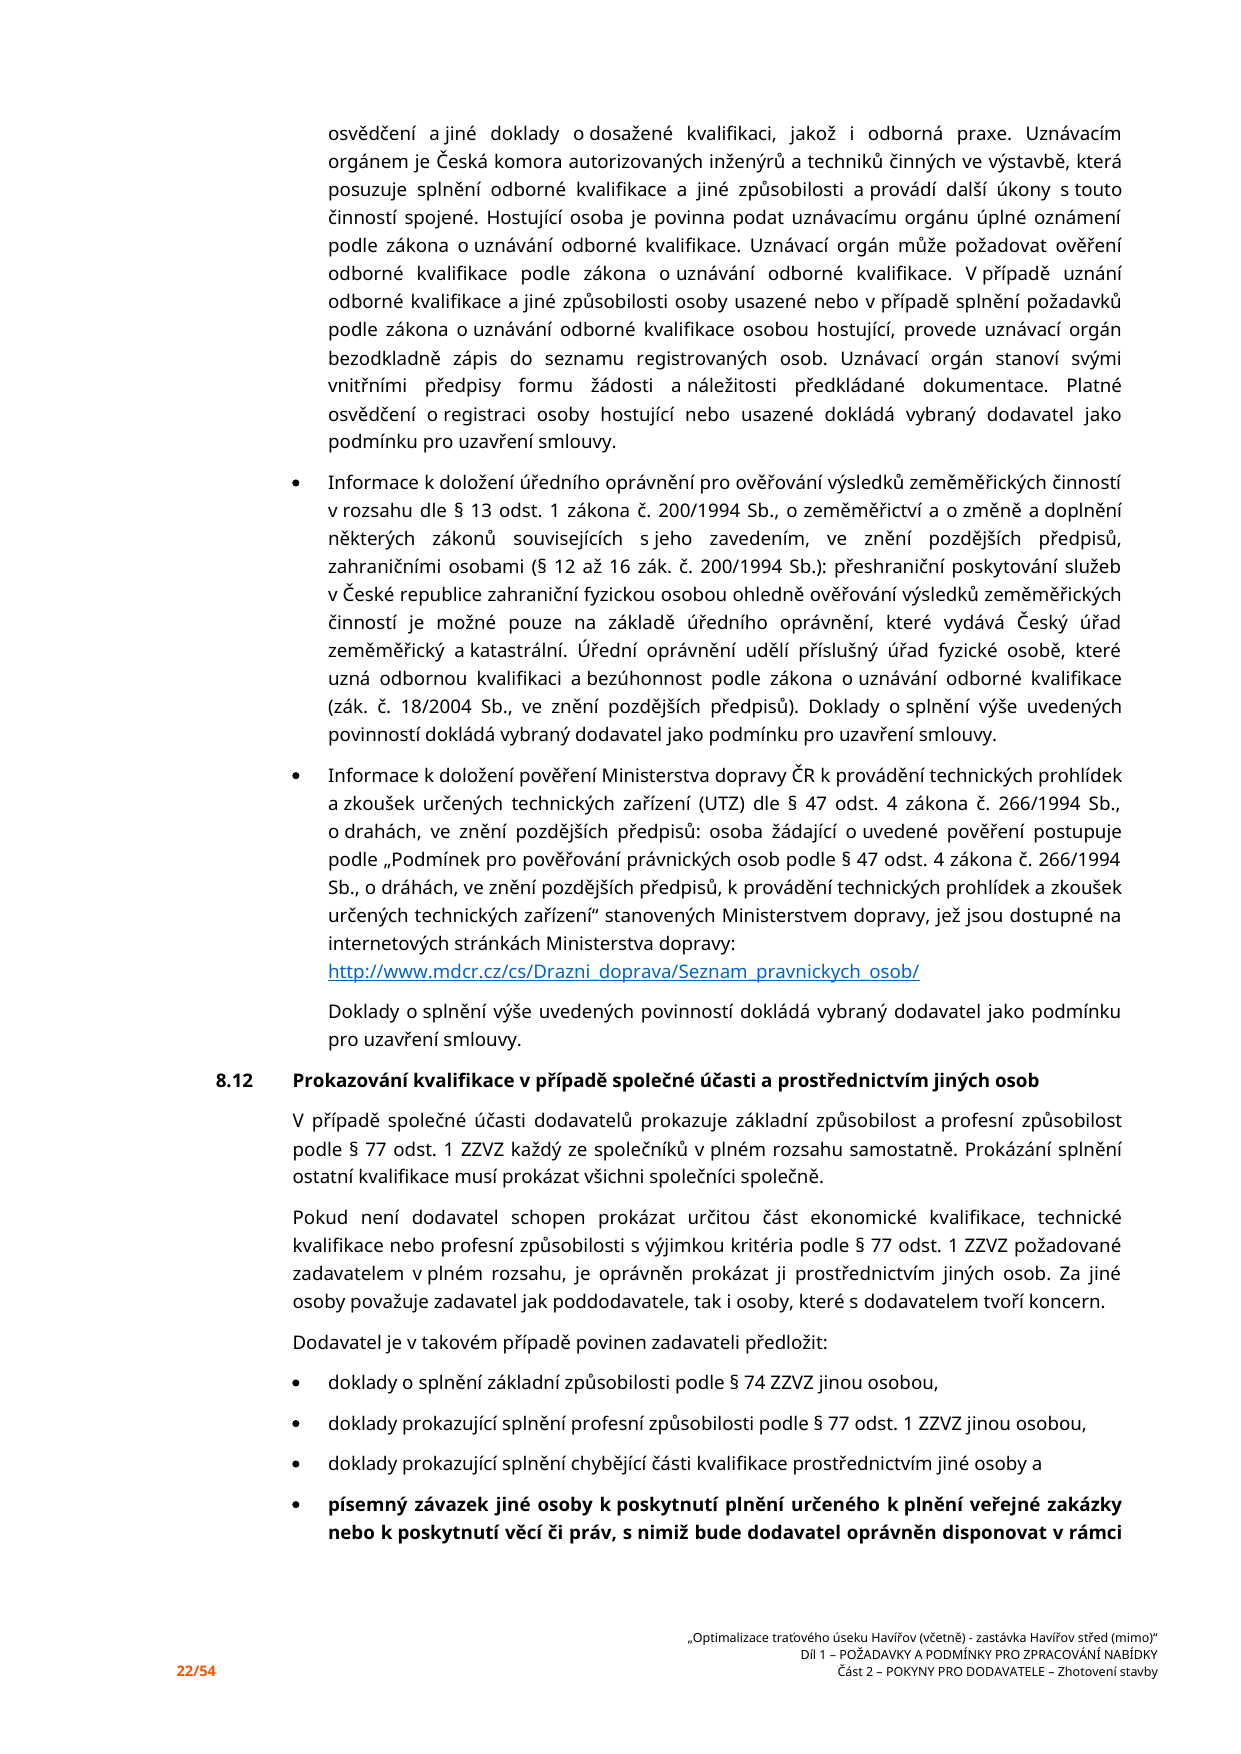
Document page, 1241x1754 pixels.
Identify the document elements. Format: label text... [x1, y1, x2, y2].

text doklady prokazující splnění chybějící části kvalifikace prostřednictvím jiné osoby a [292, 1451, 1122, 1476]
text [292, 121, 1122, 454]
text http://www.mdcr.cz/cs/Drazni_doprava/Seznam_pravnickych_osob/ [328, 958, 1122, 984]
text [292, 1491, 1122, 1544]
text doklady prokazující splnění profesní způsobilosti podle § 77 odst. 1 ZZVZ jinou osobou, [292, 1410, 1122, 1436]
text Pokud není dodavatel schopen prokázat určitou část ekonomické kvalifikace, technické kvalifikace nebo profesní způsobilosti s výjimkou kritéria podle § 77 odst. 1 ZZVZ požadované zadavatelem v plném rozsahu, je oprávněn prokázat ji prostřednictvím jiných osob. Za jiné osoby považuje zadavatel jak poddodavatele, tak i osoby, které s dodavatelem tvoří koncern. [292, 1204, 1122, 1314]
text Doklady o splnění výše uvedených povinností dokládá vybraný dodavatel jako podmínku pro uzavření smlouvy. [328, 999, 1122, 1052]
text Informace k doložení pověření Ministerstva dopravy ČR k provádění technických prohlídek a zkoušek určených technických zařízení (UTZ) dle § 47 odst. 4 zákona č. 266/1994 Sb., o drahách, ve znění pozdějších předpisů: osoba žádající o uvedené pověření postupuje podle „Podmínek pro pověřování právnických osob podle § 47 odst. 4 zákona č. 266/1994 Sb., o dráhách, ve znění pozdějších předpisů, k provádění technických prohlídek a zkoušek určených technických zařízení“ stanovených Ministerstvem dopravy, jež jsou dostupné na internetových stránkách Ministerstva dopravy: [292, 762, 1122, 956]
text doklady o splnění základní způsobilosti podle § 74 ZZVZ jinou osobou, [292, 1369, 1122, 1395]
text Dodavatel je v takovém případě povinen zadavateli předložit: [292, 1329, 1122, 1354]
text Prokazování kvalifikace v případě společné účasti a prostřednictvím jiných osob [216, 1067, 1122, 1093]
text V případě společné účasti dodavatelů prokazuje základní způsobilost a profesní způsobilost podle § 77 odst. 1 ZZVZ každý ze společníků v plném rozsahu samostatně. Prokázání splnění ostatní kvalifikace musí prokázat všichni společníci společně. [292, 1108, 1122, 1189]
text Informace k doložení úředního oprávnění pro ověřování výsledků zeměměřických činností v rozsahu dle § 13 odst. 1 zákona č. 200/1994 Sb., o zeměměřictví a o změně a doplnění některých zákonů souvisejících s jeho zavedením, ve znění pozdějších předpisů, zahraničními osobami (§ 12 až 16 zák. č. 200/1994 Sb.): přeshraniční poskytování služeb v České republice zahraniční fyzickou osobou ohledně ověřování výsledků zeměměřických činností je možné pouze na základě úředního oprávnění, které vydává Český úřad zeměměřický a katastrální. Úřední oprávnění udělí příslušný úřad fyzické osobě, které uzná odbornou kvalifikaci a bezúhonnost podle zákona o uznávání odborné kvalifikace (zák. č. 18/2004 Sb., ve znění pozdějších předpisů). Doklady o splnění výše uvedených povinností dokládá vybraný dodavatel jako podmínku pro uzavření smlouvy. [292, 469, 1122, 747]
